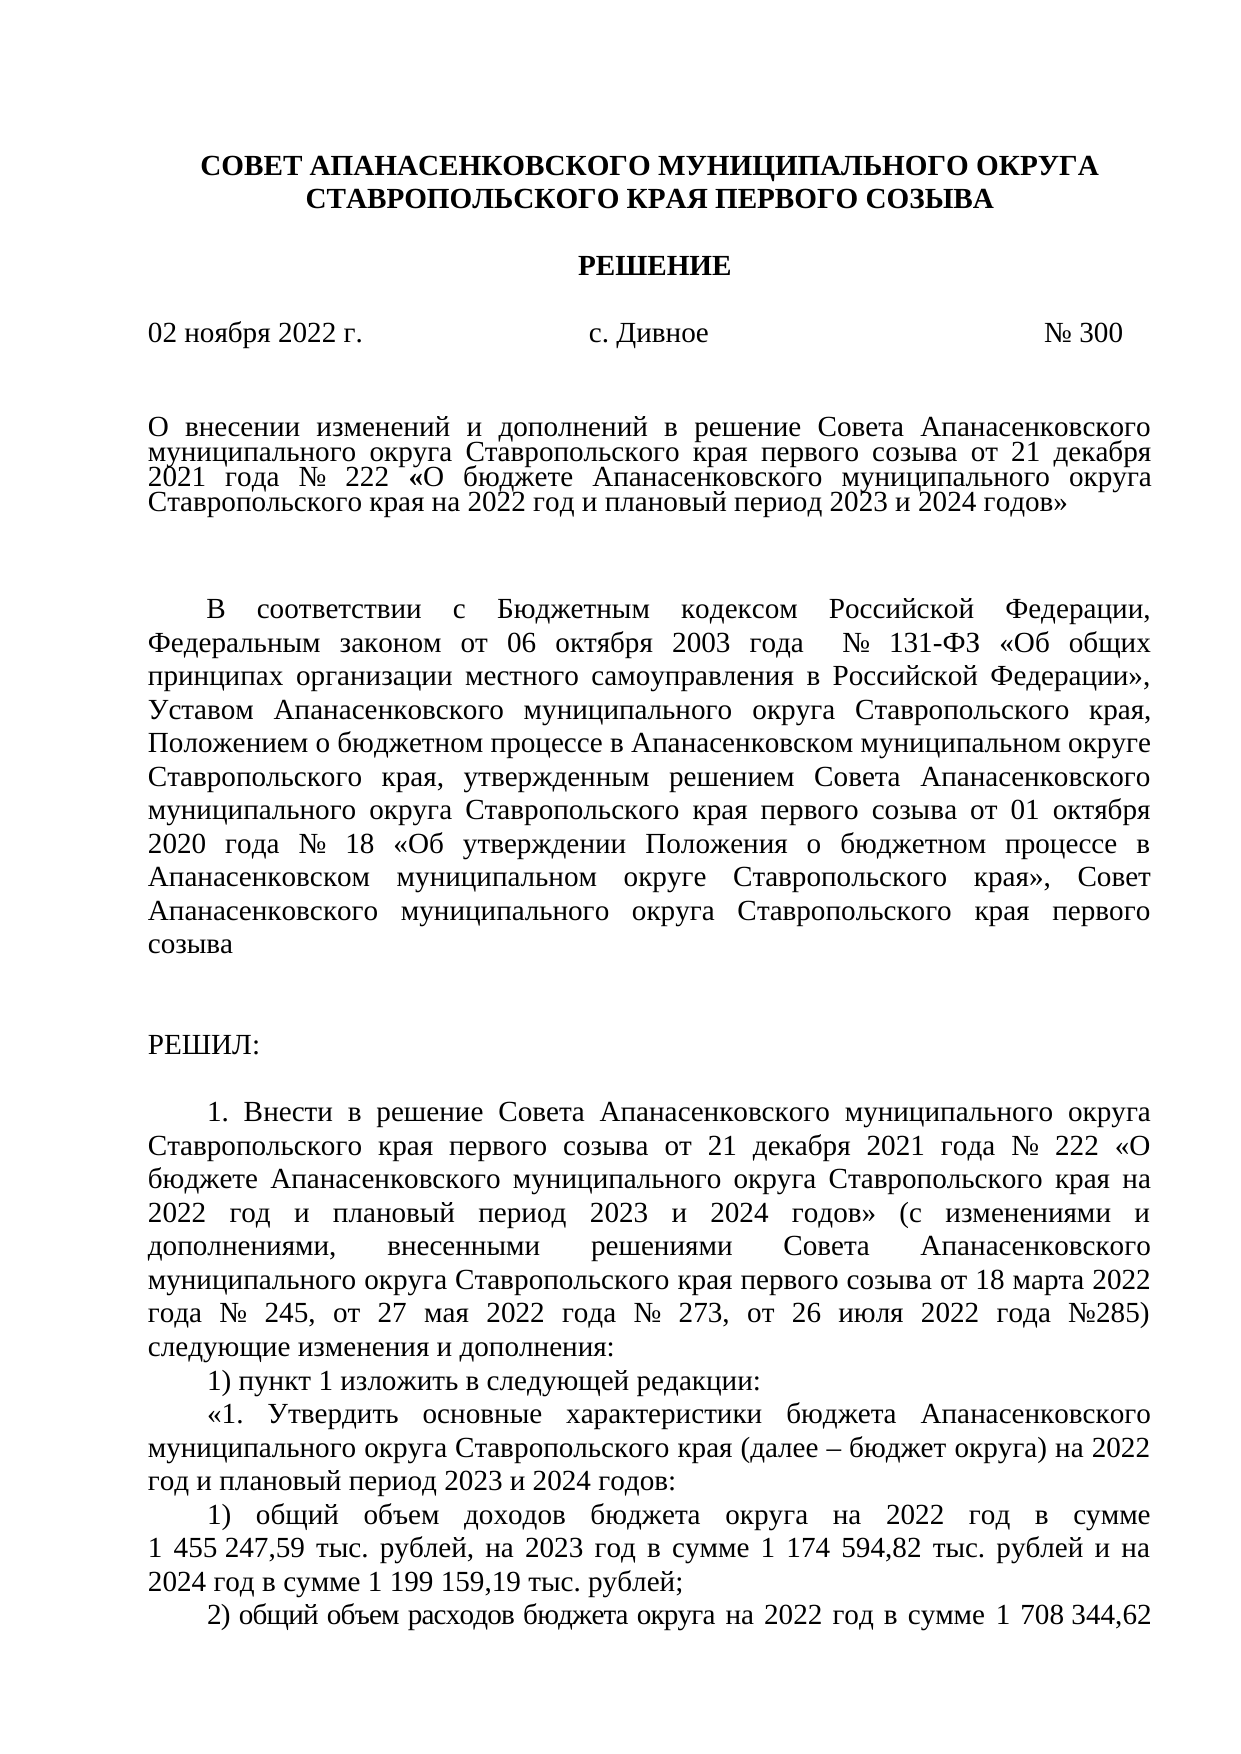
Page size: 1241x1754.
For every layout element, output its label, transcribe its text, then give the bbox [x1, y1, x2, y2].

text СТАВРОПОЛЬСКОГО КРАЯ ПЕРВОГО СОЗЫВА [148, 181, 1152, 215]
text РЕШЕНИЕ [148, 248, 1152, 282]
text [148, 1597, 1152, 1631]
text 02 ноября 2022 г. с. Дивное № 300 [148, 316, 1152, 349]
text СОВЕТ АПАНАСЕНКОВСКОГО МУНИЦИПАЛЬНОГО ОКРУГА [148, 148, 1152, 181]
text 1) общий объем доходов бюджета округа на 2022 год в сумме 1 455 247,59 тыс. рублей, на 2023 год в сумме 1 174 594,82 тыс. рублей и на 2024 год в сумме 1 199 159,19 тыс. рублей; [148, 1497, 1152, 1597]
text РЕШИЛ: [148, 1027, 1152, 1061]
text В соответствии с Бюджетным кодексом Российской Федерации, Федеральным законом от 06 октября 2003 года № 131-ФЗ «Об общих принципах организации местного самоуправления в Российской Федерации», Уставом Апанасенковского муниципального округа Ставропольского края, Положением о бюджетном процессе в Апанасенковском муниципальном округе Ставропольского края, утвержденным решением Совета Апанасенковского муниципального округа Ставропольского края первого созыва от 01 октября 2020 года № 18 «Об утверждении Положения о бюджетном процессе в Апанасенковском муниципальном округе Ставропольского края», Совет Апанасенковского муниципального округа Ставропольского края первого созыва [148, 591, 1152, 960]
text «1. Утвердить основные характеристики бюджета Апанасенковского муниципального округа Ставропольского края (далее – бюджет округа) на 2022 год и плановый период 2023 и 2024 годов: [148, 1396, 1152, 1497]
text О внесении изменений и дополнений в решение Совета Апанасенковского муниципального округа Ставропольского края первого созыва от 21 декабря 2021 года № 222 «О бюджете Апанасенковского муниципального округа Ставропольского края на 2022 год и плановый период 2023 и 2024 годов» [148, 416, 1152, 516]
text 1. Внести в решение Совета Апанасенковского муниципального округа Ставропольского края первого созыва от 21 декабря 2021 года № 222 «О бюджете Апанасенковского муниципального округа Ставропольского края на 2022 год и плановый период 2023 и 2024 годов» (с изменениями и дополнениями, внесенными решениями Совета Апанасенковского муниципального округа Ставропольского края первого созыва от 18 марта 2022 года № 245, от 27 мая 2022 года № 273, от 26 июля 2022 года №285) следующие изменения и дополнения: [148, 1094, 1152, 1363]
text 1) пункт 1 изложить в следующей редакции: [148, 1363, 1152, 1396]
